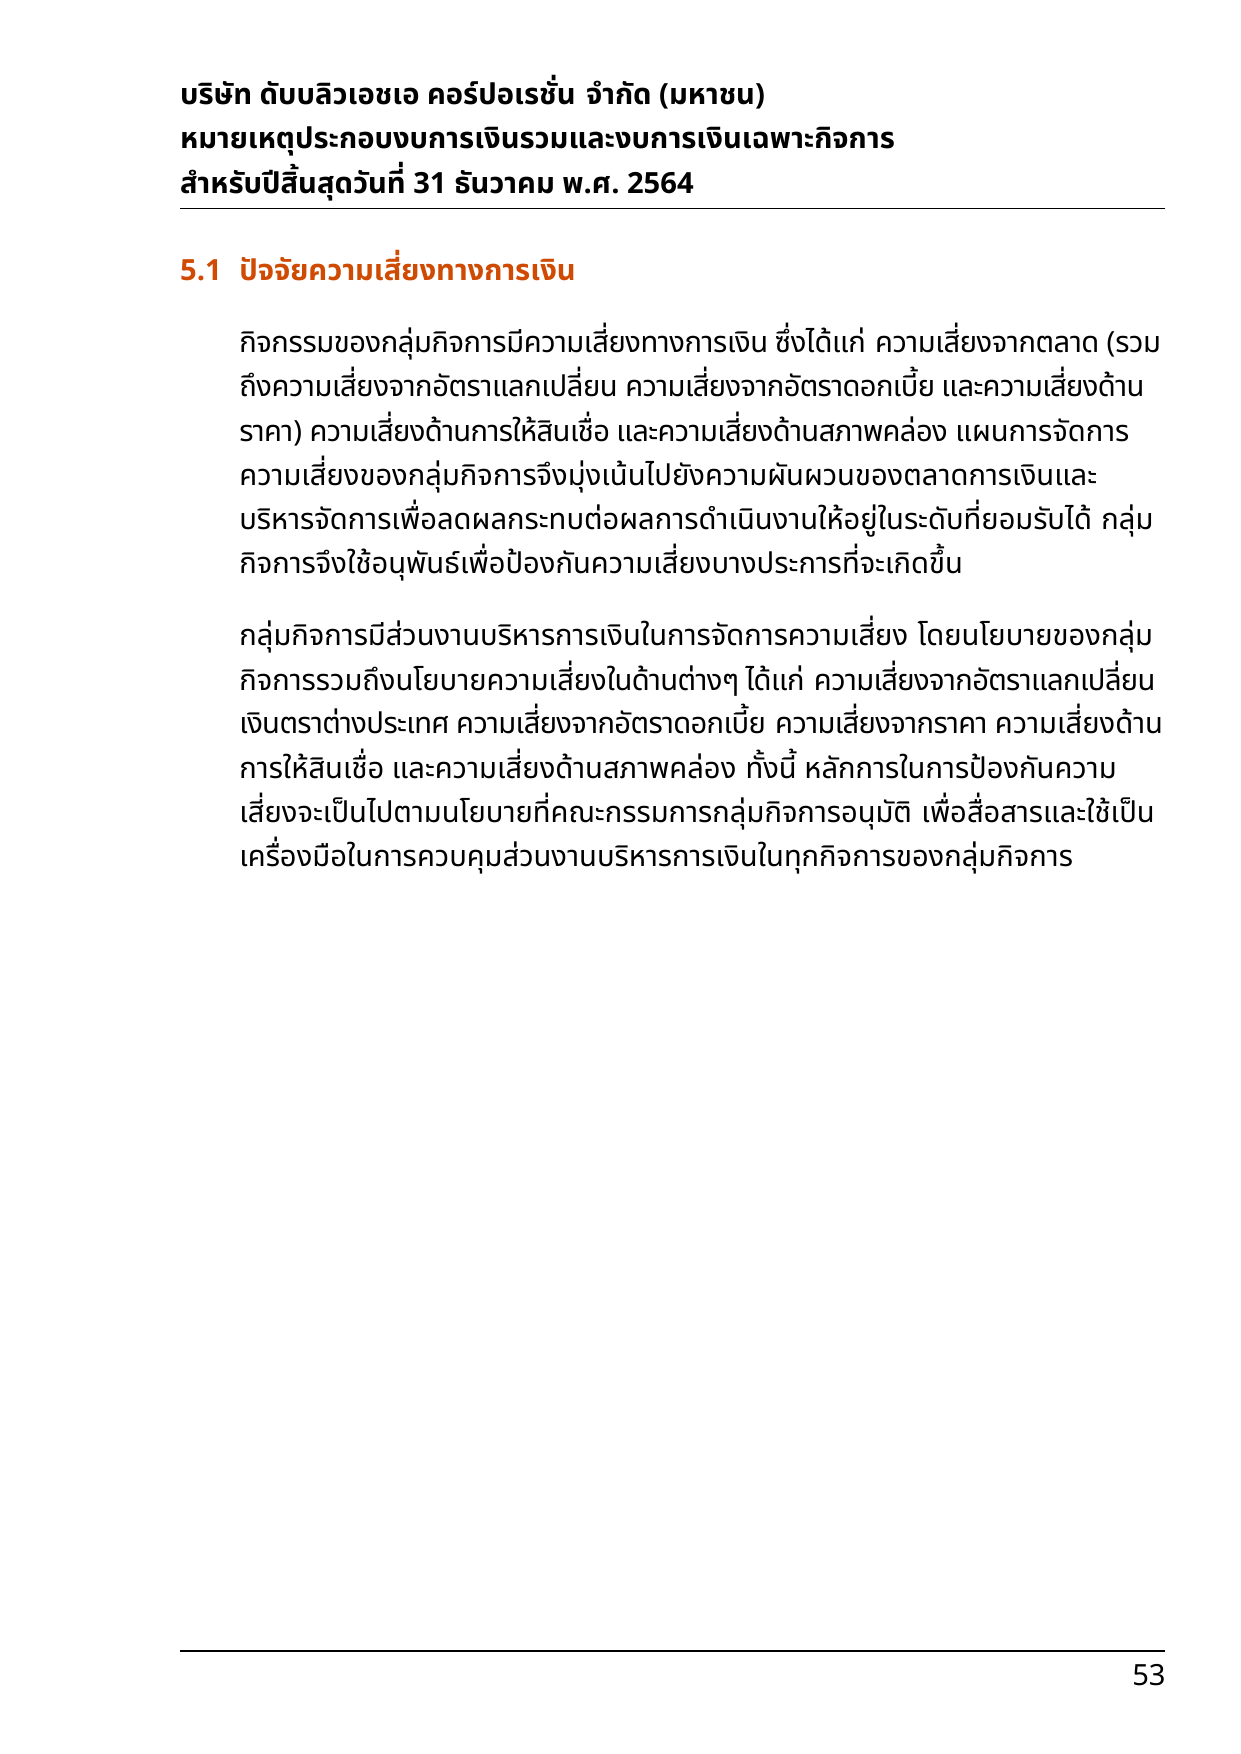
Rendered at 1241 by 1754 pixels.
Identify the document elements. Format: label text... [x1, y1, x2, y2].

list 5.1 ปัจจัยความเสี่ยงทางการเงิน [180, 249, 1165, 293]
text กิจกรรมของกลุ่มกิจการมีความเสี่ยงทางการเงิน ซึ่งได้แก่ ความเสี่ยงจากตลาด (รวมถึงความเสี่ยงจากอัตราแลกเปลี่ยน ความเสี่ยงจากอัตราดอกเบี้ย และความเสี่ยงด้านราคา) ความเสี่ยงด้านการให้สินเชื่อ และความเสี่ยงด้านสภาพคล่อง แผนการจัดการความเสี่ยงของกลุ่มกิจการจึงมุ่งเน้นไปยังความผันผวนของตลาดการเงินและบริหารจัดการเพื่อลดผลกระทบต่อผลการดำเนินงานให้อยู่ในระดับที่ยอมรับได้ กลุ่มกิจการจึงใช้อนุพันธ์เพื่อป้องกันความเสี่ยงบางประการที่จะเกิดขึ้น [239, 322, 1165, 586]
text กลุ่มกิจการมีส่วนงานบริหารการเงินในการจัดการความเสี่ยง โดยนโยบายของกลุ่มกิจการรวมถึงนโยบายความเสี่ยงในด้านต่างๆ ได้แก่ ความเสี่ยงจากอัตราแลกเปลี่ยนเงินตราต่างประเทศ ความเสี่ยงจากอัตราดอกเบี้ย ความเสี่ยงจากราคา ความเสี่ยงด้านการให้สินเชื่อ และความเสี่ยงด้านสภาพคล่อง ทั้งนี้ หลักการในการป้องกันความเสี่ยงจะเป็นไปตามนโยบายที่คณะกรรมการกลุ่มกิจการอนุมัติ เพื่อสื่อสารและใช้เป็นเครื่องมือในการควบคุมส่วนงานบริหารการเงินในทุกกิจการของกลุ่มกิจการ [239, 615, 1165, 879]
